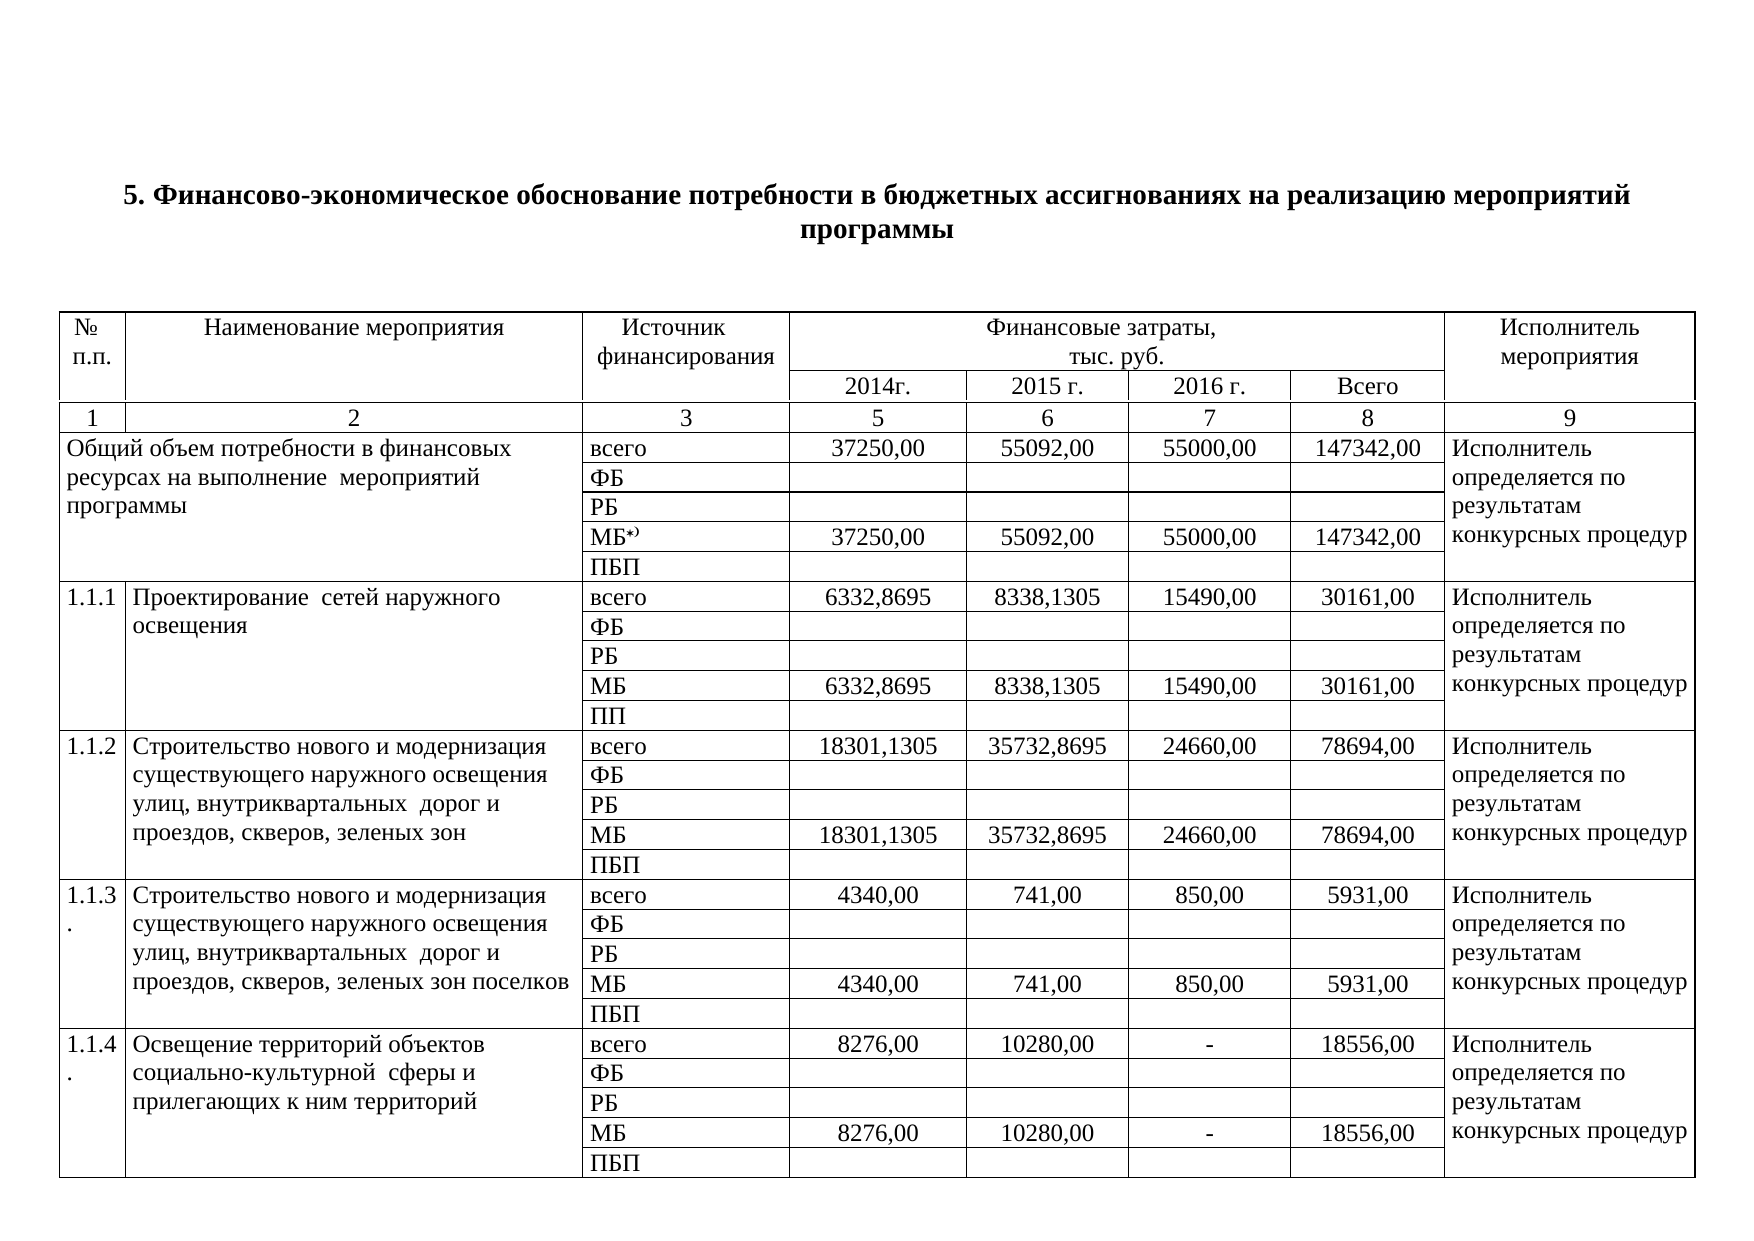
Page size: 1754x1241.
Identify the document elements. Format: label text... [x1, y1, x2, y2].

table_cell 8276,00 [790, 1118, 966, 1147]
table_cell 1.1.1 [60, 582, 125, 730]
table_cell МБ [583, 522, 789, 551]
table_cell 10280,00 [967, 1118, 1128, 1147]
table_cell - [1129, 1029, 1290, 1057]
table_cell 37250,00 [790, 433, 966, 462]
table_cell [967, 493, 1128, 521]
table_cell МБ [583, 671, 789, 700]
table_cell 18301,1305 [790, 731, 966, 759]
table_cell [1129, 612, 1290, 640]
table_cell 2014г. [790, 371, 966, 400]
table_cell [1129, 463, 1290, 491]
table_cell РБ [583, 1088, 789, 1117]
table_cell [790, 641, 966, 670]
table_cell всего [583, 433, 789, 462]
table_cell ФБ [583, 910, 789, 938]
table_cell 8276,00 [790, 1029, 966, 1057]
table_cell - [1129, 1118, 1290, 1147]
table_cell всего [583, 731, 789, 759]
table_cell [790, 910, 966, 938]
table_cell [1129, 761, 1290, 789]
table_cell 6332,8695 [790, 671, 966, 700]
table_cell ФБ [583, 463, 789, 491]
table_cell ФБ [583, 612, 789, 640]
table_cell [790, 790, 966, 819]
table_cell Исполнитель определяется по результатам конкурсных процедур [1445, 582, 1694, 730]
table_cell ПБП [583, 850, 789, 879]
table_header Источник финансирования [583, 313, 789, 400]
table_cell 4340,00 [790, 969, 966, 998]
table_cell 5931,00 [1291, 880, 1444, 908]
table_cell 1.1.4. [60, 1029, 125, 1177]
table_header 1 [60, 403, 125, 432]
table_cell [1129, 701, 1290, 730]
table_cell [967, 761, 1128, 789]
table_cell [1291, 612, 1444, 640]
table_cell 741,00 [967, 969, 1128, 998]
table_cell ПП [583, 701, 789, 730]
table_cell РБ [583, 641, 789, 670]
table_cell [1129, 552, 1290, 581]
table_cell Исполнитель определяется по результатам конкурсных процедур [1445, 880, 1694, 1028]
table_cell [967, 463, 1128, 491]
table_cell [1291, 1148, 1444, 1177]
table_cell [967, 701, 1128, 730]
table_header Наименование мероприятия [126, 313, 582, 400]
table_header 3 [583, 403, 789, 432]
table_cell [967, 790, 1128, 819]
table_cell [790, 939, 966, 968]
table_header 9 [1445, 403, 1694, 432]
table_cell 30161,00 [1291, 671, 1444, 700]
table_cell Исполнитель определяется по результатам конкурсных процедур [1445, 433, 1694, 581]
table_cell 18556,00 [1291, 1029, 1444, 1057]
table_cell [1129, 493, 1290, 521]
table_cell 15490,00 [1129, 671, 1290, 700]
table_cell [1291, 910, 1444, 938]
table_cell 2015 г. [967, 371, 1128, 400]
table_cell 35732,8695 [967, 820, 1128, 849]
table_header № п.п. [60, 313, 125, 400]
table_cell Исполнитель определяется по результатам конкурсных процедур [1445, 731, 1694, 879]
table_cell [790, 850, 966, 879]
table_cell 850,00 [1129, 969, 1290, 998]
table_cell 24660,00 [1129, 820, 1290, 849]
table_cell [1291, 999, 1444, 1028]
table_cell 15490,00 [1129, 582, 1290, 611]
table_cell всего [583, 880, 789, 908]
table_cell [1291, 850, 1444, 879]
table_cell 1.1.3. [60, 880, 125, 1028]
table_header 8 [1291, 403, 1444, 432]
table_cell Освещение территорий объектов социально-культурной сферы и прилегающих к ним территорий [126, 1029, 582, 1177]
table_cell [1129, 910, 1290, 938]
table_cell 18301,1305 [790, 820, 966, 849]
table_cell 8338,1305 [967, 582, 1128, 611]
table_header Финансовые затраты, тыс. руб. [790, 313, 1444, 370]
table_cell [1291, 701, 1444, 730]
table_cell 78694,00 [1291, 820, 1444, 849]
table_cell [1291, 552, 1444, 581]
table_header 2 [126, 403, 582, 432]
table_cell [967, 612, 1128, 640]
table_cell 147342,00 [1291, 522, 1444, 551]
table_cell [1291, 1059, 1444, 1087]
table_cell 18556,00 [1291, 1118, 1444, 1147]
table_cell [1445, 1029, 1694, 1177]
table_cell [1129, 1059, 1290, 1087]
table_cell [1291, 463, 1444, 491]
table_cell 24660,00 [1129, 731, 1290, 759]
list Финансово-экономическое обоснование потребности в бюджетных ассигнованиях на реализацию мероприятий программы [59, 177, 1695, 244]
table_header 6 [967, 403, 1128, 432]
table_cell 147342,00 [1291, 433, 1444, 462]
table_cell [1291, 790, 1444, 819]
table_cell [967, 1059, 1128, 1087]
table_cell [967, 910, 1128, 938]
table_cell [790, 1059, 966, 1087]
table_cell 10280,00 [967, 1029, 1128, 1057]
table_cell ФБ [583, 761, 789, 789]
table_cell [790, 612, 966, 640]
table_header 5 [790, 403, 966, 432]
table_cell Проектирование сетей наружного освещения [126, 582, 582, 730]
table_cell РБ [583, 939, 789, 968]
table_cell [967, 850, 1128, 879]
table_cell [967, 1088, 1128, 1117]
table_cell [967, 939, 1128, 968]
table_cell 55000,00 [1129, 433, 1290, 462]
table_cell Всего [1291, 371, 1444, 400]
table_cell 4340,00 [790, 880, 966, 908]
table_cell [790, 1088, 966, 1117]
table_cell [967, 641, 1128, 670]
table_cell РБ [583, 790, 789, 819]
table_cell [790, 1148, 966, 1177]
table_cell [1129, 850, 1290, 879]
table_cell [790, 463, 966, 491]
table_cell 1.1.2 [60, 731, 125, 879]
table_cell всего [583, 582, 789, 611]
table_cell [1291, 761, 1444, 789]
table_cell [1291, 641, 1444, 670]
table_cell 5931,00 [1291, 969, 1444, 998]
table_cell [1129, 999, 1290, 1028]
table_cell Строительство нового и модернизация существующего наружного освещения улиц, внутриквартальных дорог и проездов, скверов, зеленых зон поселков [126, 880, 582, 1028]
table_cell МБ [583, 969, 789, 998]
table_cell ПБП [583, 999, 789, 1028]
table_cell ФБ [583, 1059, 789, 1087]
table_cell [1291, 1088, 1444, 1117]
table_cell 78694,00 [1291, 731, 1444, 759]
table_cell [790, 493, 966, 521]
table_cell РБ [583, 493, 789, 521]
table_cell [1129, 1148, 1290, 1177]
table_cell [1291, 939, 1444, 968]
table_cell [790, 999, 966, 1028]
table_cell [790, 552, 966, 581]
table_cell 8338,1305 [967, 671, 1128, 700]
table_cell [790, 701, 966, 730]
table_cell [790, 761, 966, 789]
table_cell [1291, 493, 1444, 521]
table_cell 55092,00 [967, 522, 1128, 551]
table_cell 30161,00 [1291, 582, 1444, 611]
table_cell 55092,00 [967, 433, 1128, 462]
table_cell 741,00 [967, 880, 1128, 908]
table_cell 850,00 [1129, 880, 1290, 908]
table_cell 55000,00 [1129, 522, 1290, 551]
table_cell ПБП [583, 552, 789, 581]
table_cell Общий объем потребности в финансовых ресурсах на выполнение мероприятий программы [60, 433, 582, 581]
table_cell [1129, 641, 1290, 670]
table_cell [967, 999, 1128, 1028]
table_header Исполнитель мероприятия [1445, 313, 1694, 400]
table_header 7 [1129, 403, 1290, 432]
table_cell 6332,8695 [790, 582, 966, 611]
table_cell Строительство нового и модернизация существующего наружного освещения улиц, внутриквартальных дорог и проездов, скверов, зеленых зон [126, 731, 582, 879]
table_cell 2016 г. [1129, 371, 1290, 400]
table_cell [1129, 939, 1290, 968]
table_cell 35732,8695 [967, 731, 1128, 759]
table_cell [1129, 1088, 1290, 1117]
table_cell 37250,00 [790, 522, 966, 551]
table_cell МБ [583, 820, 789, 849]
table_cell всего [583, 1029, 789, 1057]
table_cell [967, 552, 1128, 581]
table_cell [1129, 790, 1290, 819]
table_cell МБ [583, 1118, 789, 1147]
table_cell ПБП [583, 1148, 789, 1177]
table_cell [967, 1148, 1128, 1177]
